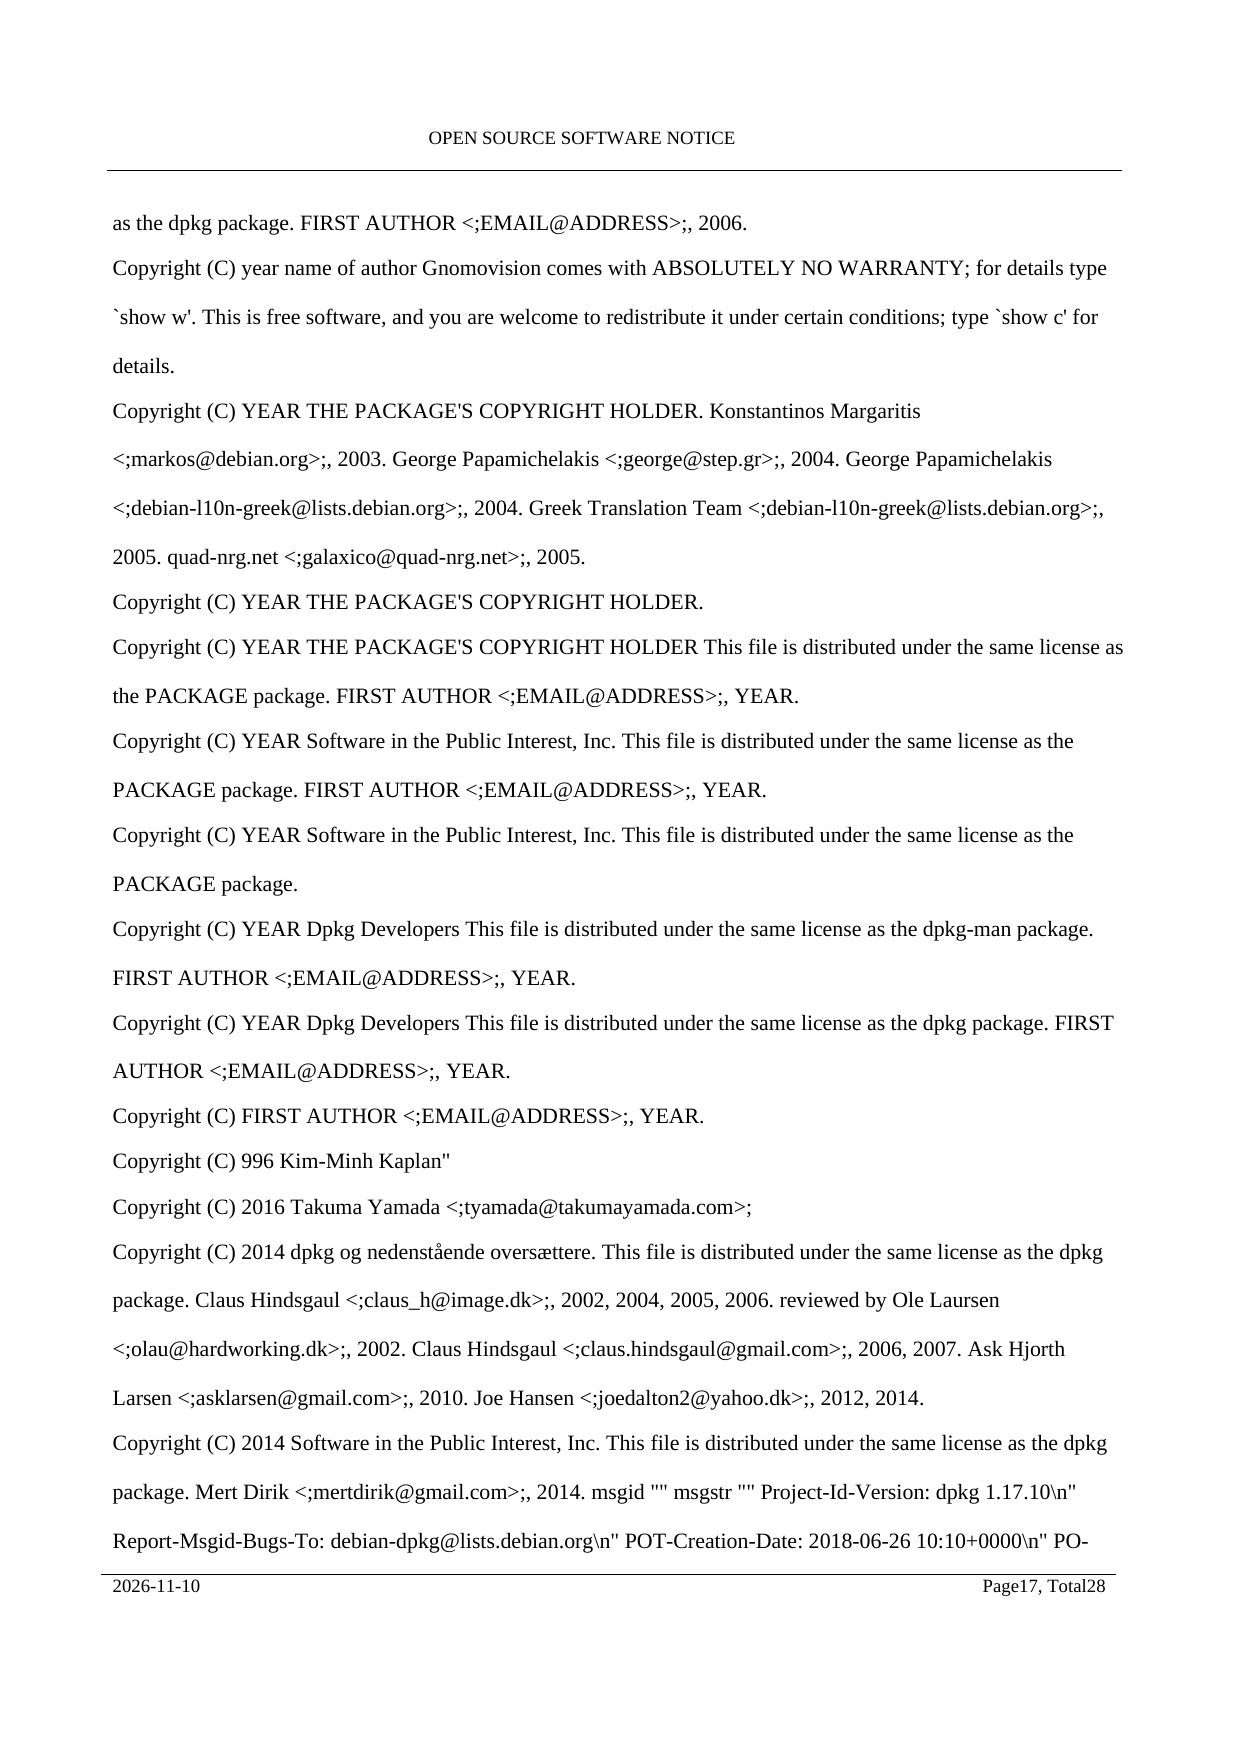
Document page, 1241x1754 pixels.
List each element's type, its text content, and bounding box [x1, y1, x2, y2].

text Copyright (C) YEAR THE PACKAGE'S COPYRIGHT HOLDER This file is distributed under the same license as the PACKAGE package. FIRST AUTHOR <;EMAIL@ADDRESS>;, YEAR. [112, 631, 1128, 712]
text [112, 206, 1128, 239]
text Copyright (C) YEAR Software in the Public Interest, Inc. This file is distributed under the same license as the PACKAGE package. [112, 818, 1128, 899]
text Copyright (C) YEAR THE PACKAGE'S COPYRIGHT HOLDER. Konstantinos Margaritis <;markos@debian.org>;, 2003. George Papamichelakis <;george@step.gr>;, 2004. George Papamichelakis <;debian-l10n-greek@lists.debian.org>;, 2004. Greek Translation Team <;debian-l10n-greek@lists.debian.org>;, 2005. quad-nrg.net <;galaxico@quad-nrg.net>;, 2005. [112, 394, 1128, 573]
text Copyright (C) 2016 Takuma Yamada <;tyamada@takumayamada.com>; [112, 1190, 1128, 1222]
text Copyright (C) YEAR Dpkg Developers This file is distributed under the same license as the dpkg-man package. FIRST AUTHOR <;EMAIL@ADDRESS>;, YEAR. [112, 912, 1128, 993]
text Copyright (C) FIRST AUTHOR <;EMAIL@ADDRESS>;, YEAR. [112, 1100, 1128, 1132]
text Copyright (C) YEAR Software in the Public Interest, Inc. This file is distributed under the same license as the PACKAGE package. FIRST AUTHOR <;EMAIL@ADDRESS>;, YEAR. [112, 724, 1128, 806]
text Copyright (C) year name of author Gnomovision comes with ABSOLUTELY NO WARRANTY; for details type `show w'. This is free software, and you are welcome to redistribute it under certain conditions; type `show c' for details. [112, 251, 1128, 381]
text Copyright (C) YEAR THE PACKAGE'S COPYRIGHT HOLDER. [112, 585, 1128, 618]
text Copyright (C) YEAR Dpkg Developers This file is distributed under the same license as the dpkg package. FIRST AUTHOR <;EMAIL@ADDRESS>;, YEAR. [112, 1006, 1128, 1087]
text Copyright (C) 2014 dpkg og nedenstående oversættere. This file is distributed under the same license as the dpkg package. Claus Hindsgaul <;claus_h@image.dk>;, 2002, 2004, 2005, 2006. reviewed by Ole Laursen <;olau@hardworking.dk>;, 2002. Claus Hindsgaul <;claus.hindsgaul@gmail.com>;, 2006, 2007. Ask Hjorth Larsen <;asklarsen@gmail.com>;, 2010. Joe Hansen <;joedalton2@yahoo.dk>;, 2012, 2014. [112, 1235, 1128, 1414]
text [112, 1426, 1128, 1556]
text Copyright (C) 996 Kim-Minh Kaplan" [112, 1145, 1128, 1177]
